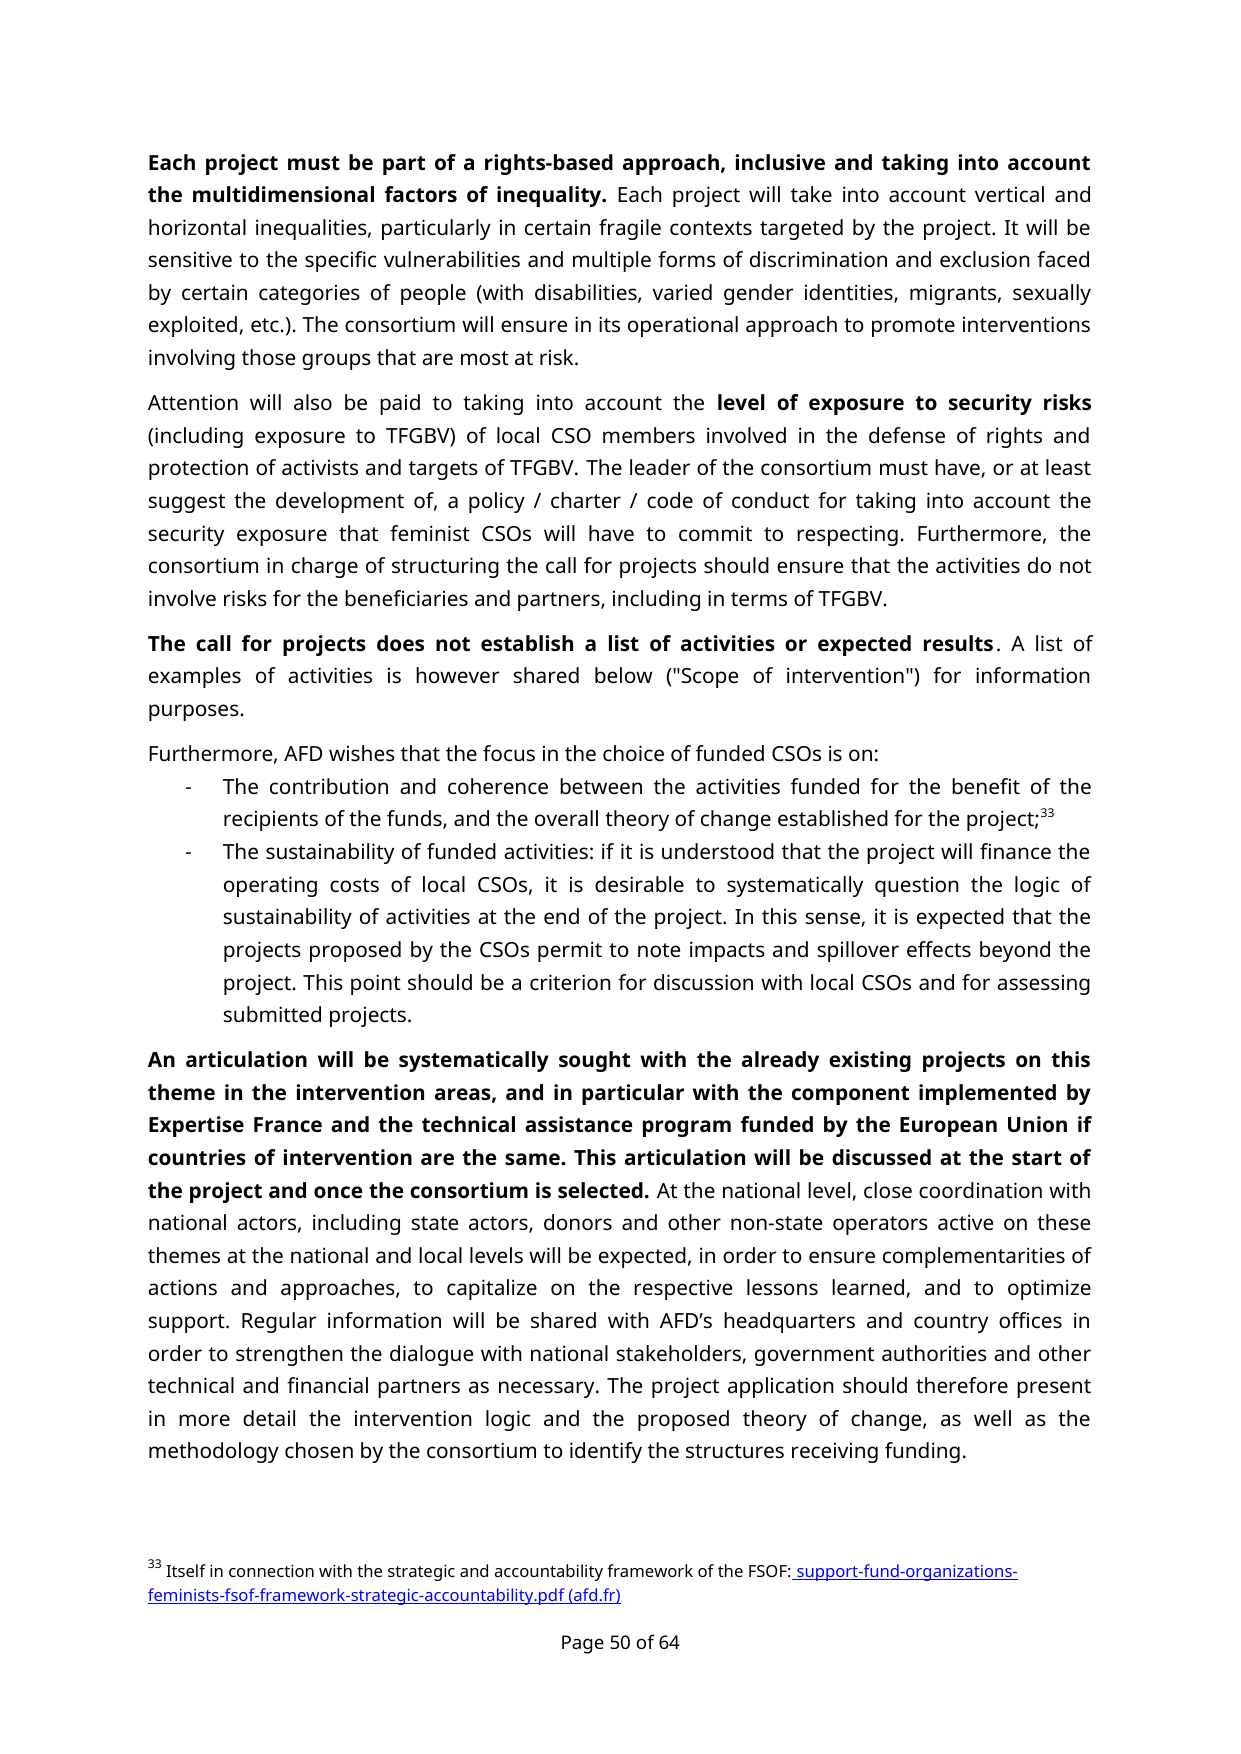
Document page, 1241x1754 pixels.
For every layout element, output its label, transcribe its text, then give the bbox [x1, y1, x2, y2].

text An articulation will be systematically sought with the already existing projects on this theme in the intervention areas, and in particular with the component implemented by Expertise France and the technical assistance program funded by the European Union if countries of intervention are the same. This articulation will be discussed at the start of the project and once the consortium is selected. At the national level, close coordination with national actors, including state actors, donors and other non-state operators active on these themes at the national and local levels will be expected, in order to ensure complementarities of actions and approaches, to capitalize on the respective lessons learned, and to optimize support. Regular information will be shared with AFD’s headquarters and country offices in order to strengthen the dialogue with national stakeholders, government authorities and other technical and financial partners as necessary. The project application should therefore present in more detail the intervention logic and the proposed theory of change, as well as the methodology chosen by the consortium to identify the structures receiving funding. [148, 1045, 1093, 1465]
text Attention will also be paid to taking into account the level of exposure to security risks (including exposure to TFGBV) of local CSO members involved in the defense of rights and protection of activists and targets of TFGBV. The leader of the consortium must have, or at least suggest the development of, a policy / charter / code of conduct for taking into account the security exposure that feminist CSOs will have to commit to respecting. Furthermore, the consortium in charge of structuring the call for projects should ensure that the activities do not involve risks for the beneficiaries and partners, including in terms of TFGBV. [148, 388, 1093, 612]
list The sustainability of funded activities: if it is understood that the project will finance the operating costs of local CSOs, it is desirable to systematically question the logic of sustainability of activities at the end of the project. In this sense, it is expected that the projects proposed by the CSOs permit to note impacts and spillover effects beyond the project. This point should be a criterion for discussion with local CSOs and for assessing submitted projects. [185, 837, 1093, 1029]
list The contribution and coherence between the activities funded for the benefit of the recipients of the funds, and the overall theory of change established for the project; [185, 772, 1093, 833]
text Furthermore, AFD wishes that the focus in the choice of funded CSOs is on: [148, 739, 1093, 768]
text Each project must be part of a rights-based approach, inclusive and taking into account the multidimensional factors of inequality. Each project will take into account vertical and horizontal inequalities, particularly in certain fragile contexts targeted by the project. It will be sensitive to the specific vulnerabilities and multiple forms of discrimination and exclusion faced by certain categories of people (with disabilities, varied gender identities, migrants, sexually exploited, etc.). The consortium will ensure in its operational approach to promote interventions involving those groups that are most at risk. [148, 148, 1093, 372]
text The call for projects does not establish a list of activities or expected results. A list of examples of activities is however shared below ("Scope of intervention") for information purposes. [148, 629, 1093, 723]
